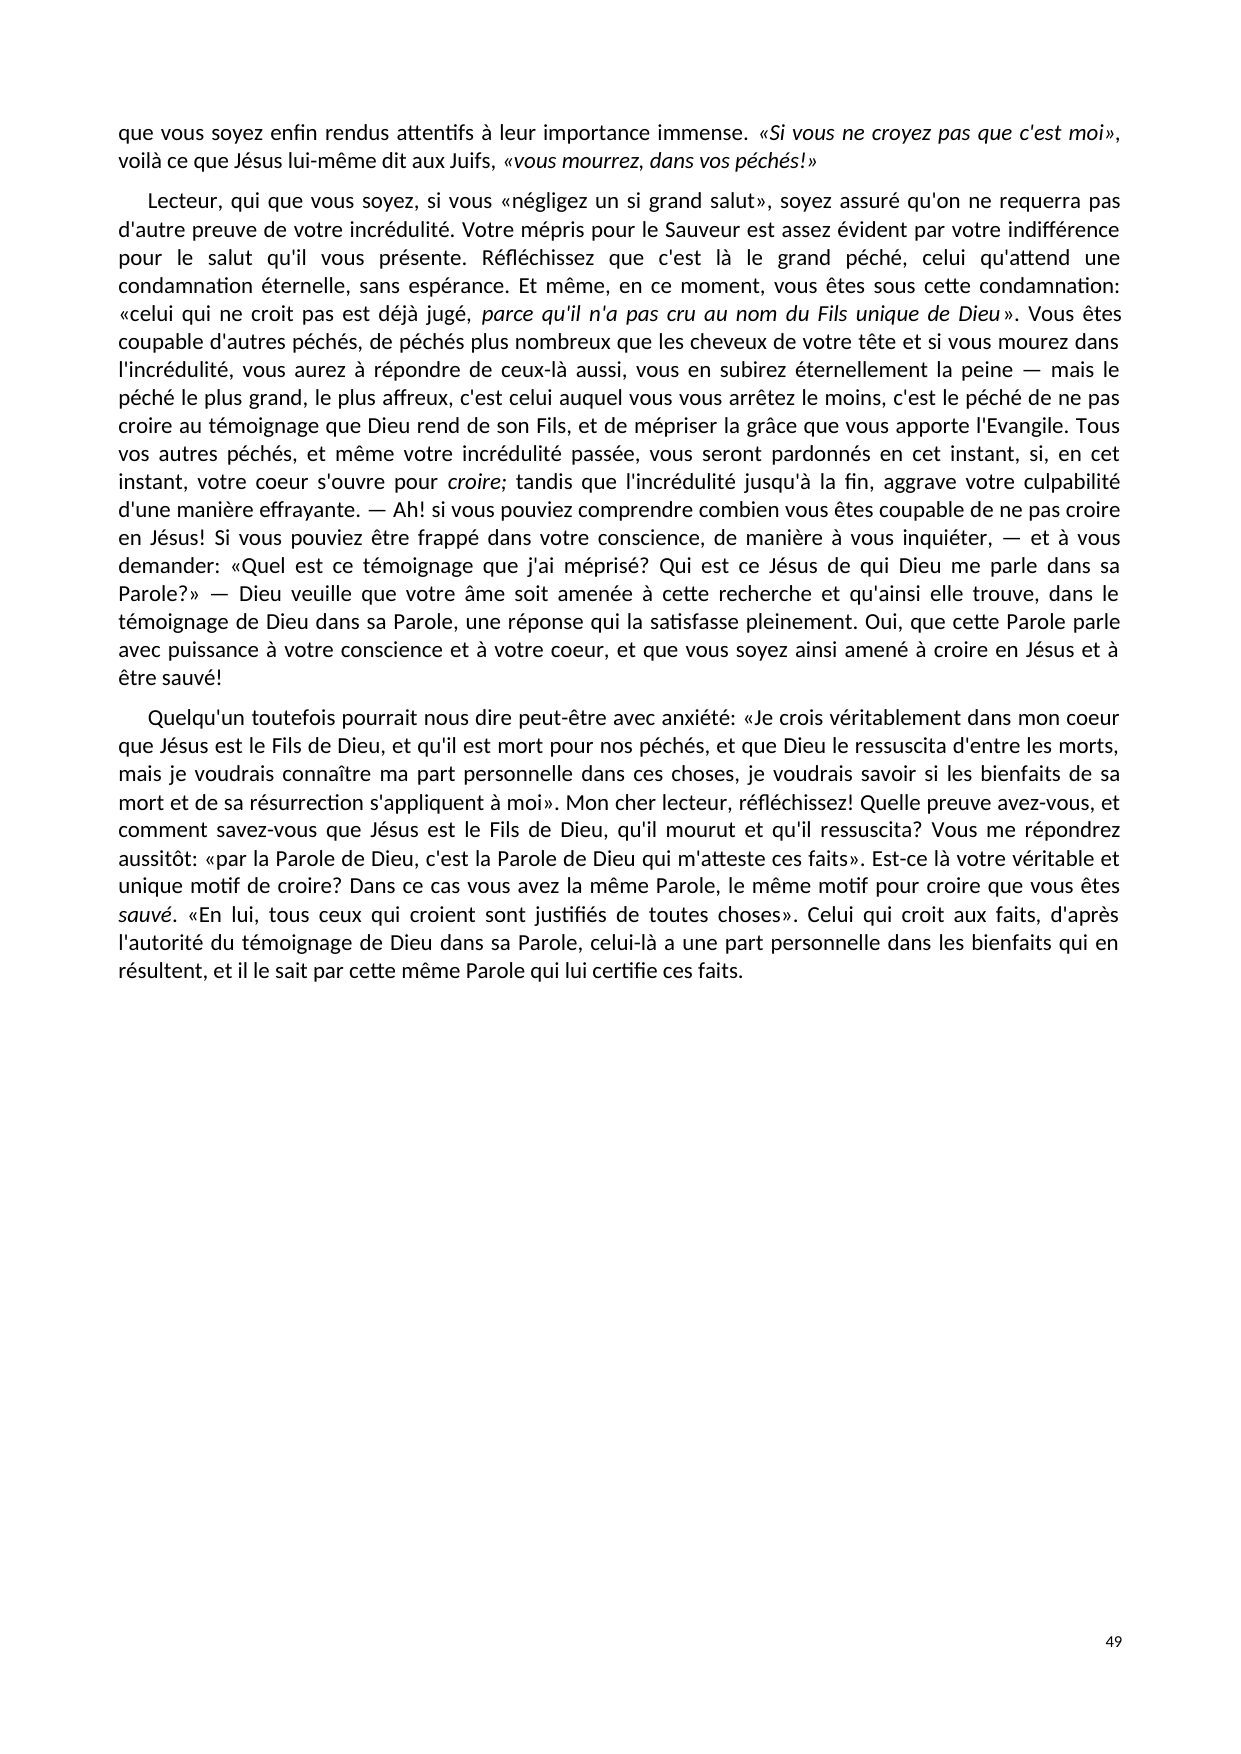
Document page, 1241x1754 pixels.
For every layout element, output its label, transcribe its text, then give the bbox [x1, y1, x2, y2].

text Lecteur, qui que vous soyez, si vous «négligez un si grand salut», soyez assuré qu'on ne requerra pas d'autre preuve de votre incrédulité. Votre mépris pour le Sauveur est assez évident par votre indifférence pour le salut qu'il vous présente. Réfléchissez que c'est là le grand péché, celui qu'attend une condamnation éternelle, sans espérance. Et même, en ce moment, vous êtes sous cette condamnation: «celui qui ne croit pas est déjà jugé, parce qu'il n'a pas cru au nom du Fils unique de Dieu». Vous êtes coupable d'autres péchés, de péchés plus nombreux que les cheveux de votre tête et si vous mourez dans l'incrédulité, vous aurez à répondre de ceux-là aussi, vous en subirez éternellement la peine — mais le péché le plus grand, le plus affreux, c'est celui auquel vous vous arrêtez le moins, c'est le péché de ne pas croire au témoignage que Dieu rend de son Fils, et de mépriser la grâce que vous apporte l'Evangile. Tous vos autres péchés, et même votre incrédulité passée, vous seront pardonnés en cet instant, si, en cet instant, votre coeur s'ouvre pour croire; tandis que l'incrédulité jusqu'à la fin, aggrave votre culpabilité d'une manière effrayante. — Ah! si vous pouviez comprendre combien vous êtes coupable de ne pas croire en Jésus! Si vous pouviez être frappé dans votre conscience, de manière à vous inquiéter, — et à vous demander: «Quel est ce témoignage que j'ai méprisé? Qui est ce Jésus de qui Dieu me parle dans sa Parole?» — Dieu veuille que votre âme soit amenée à cette recherche et qu'ainsi elle trouve, dans le témoignage de Dieu dans sa Parole, une réponse qui la satisfasse pleinement. Oui, que cette Parole parle avec puissance à votre conscience et à votre coeur, et que vous soyez ainsi amené à croire en Jésus et à être sauvé! [118, 187, 1122, 691]
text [118, 118, 1122, 174]
text Quelqu'un toutefois pourrait nous dire peut-être avec anxiété: «Je crois véritablement dans mon coeur que Jésus est le Fils de Dieu, et qu'il est mort pour nos péchés, et que Dieu le ressuscita d'entre les morts, mais je voudrais connaître ma part personnelle dans ces choses, je voudrais savoir si les bienfaits de sa mort et de sa résurrection s'appliquent à moi». Mon cher lecteur, réfléchissez! Quelle preuve avez-vous, et comment savez-vous que Jésus est le Fils de Dieu, qu'il mourut et qu'il ressuscita? Vous me répondrez aussitôt: «par la Parole de Dieu, c'est la Parole de Dieu qui m'atteste ces faits». Est-ce là votre véritable et unique motif de croire? Dans ce cas vous avez la même Parole, le même motif pour croire que vous êtes sauvé. «En lui, tous ceux qui croient sont justifiés de toutes choses». Celui qui croit aux faits, d'après l'autorité du témoignage de Dieu dans sa Parole, celui-là a une part personnelle dans les bienfaits qui en résultent, et il le sait par cette même Parole qui lui certifie ces faits. [118, 703, 1122, 984]
